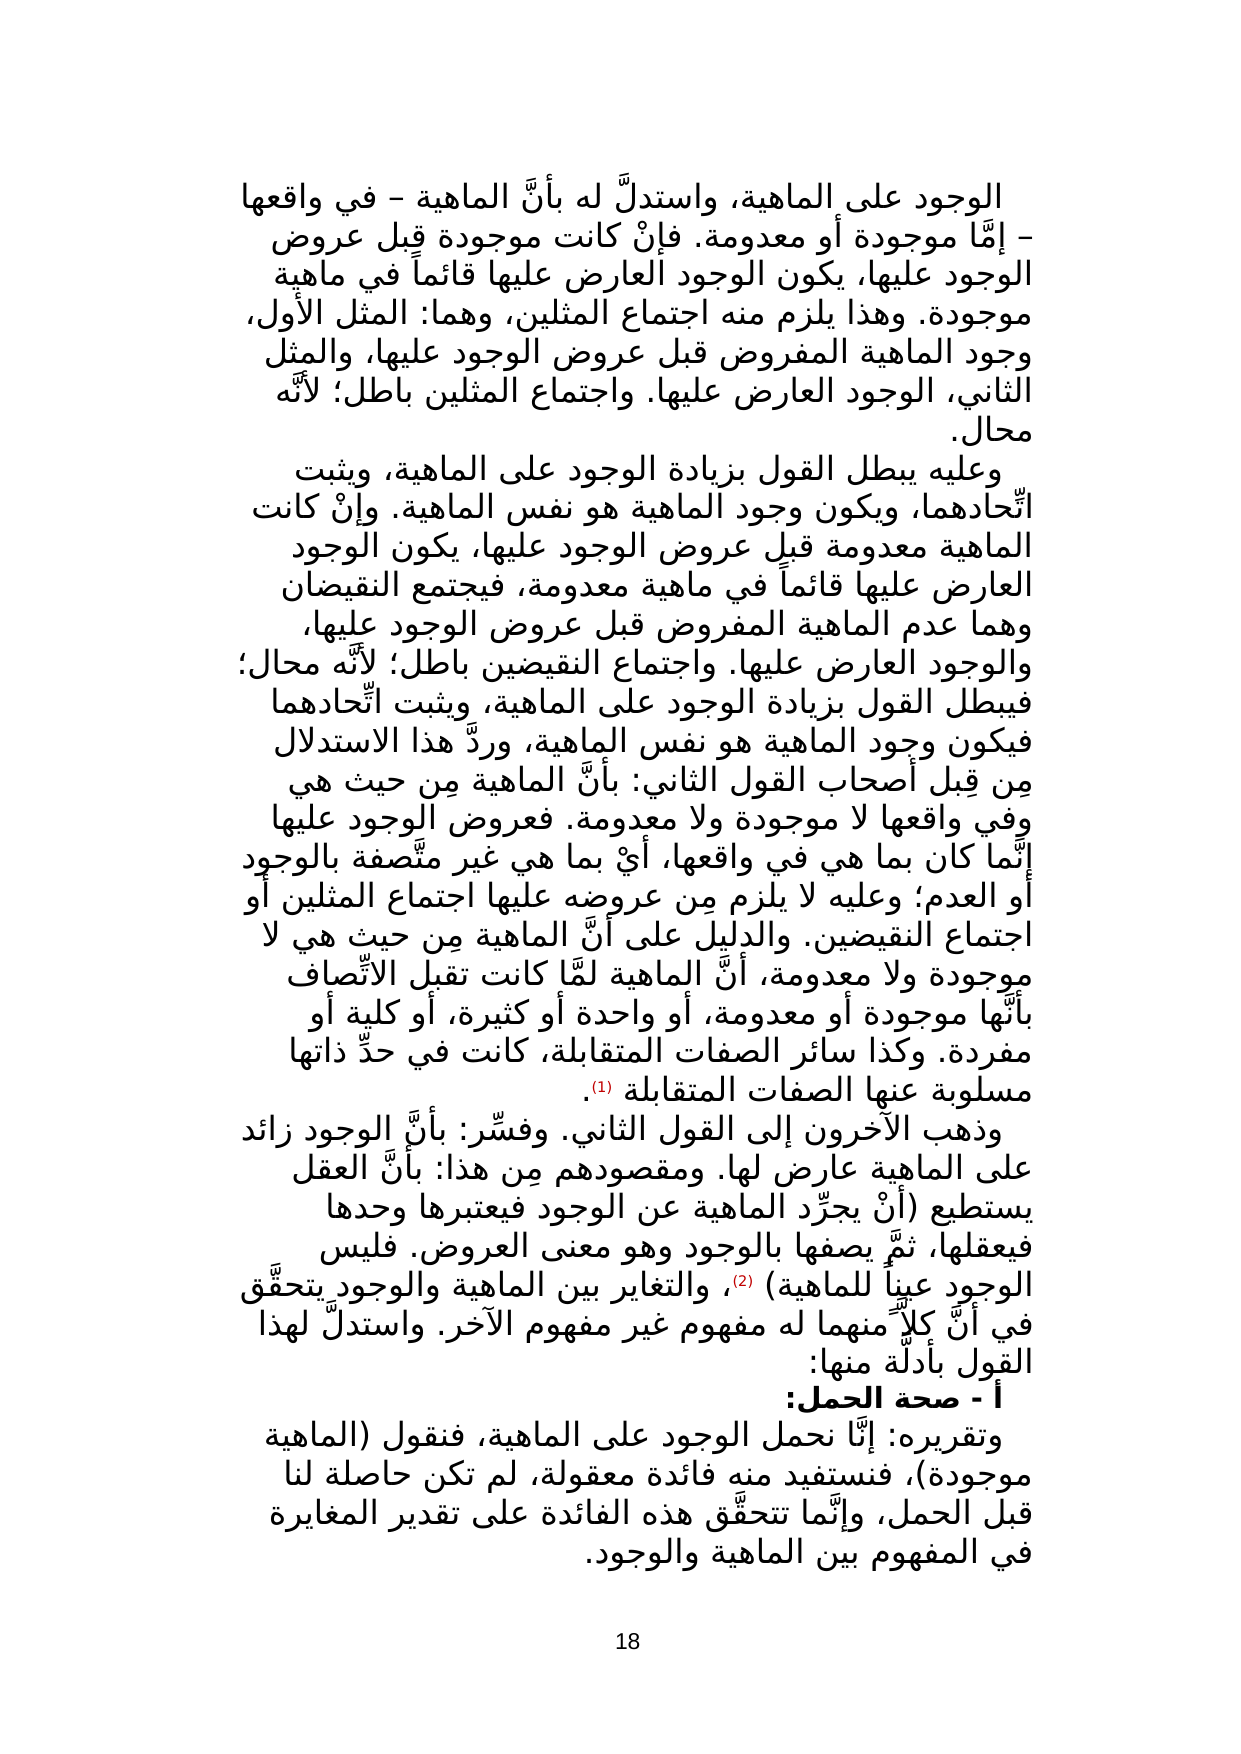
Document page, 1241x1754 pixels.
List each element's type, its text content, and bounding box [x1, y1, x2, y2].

text أ - صحة الحمل: [222, 1382, 1033, 1416]
text الوجود على الماهية، واستدلَّ له بأنَّ الماهية – في واقعها – إمَّا موجودة أو معدومة. فإنْ كانت موجودة قبل عروض الوجود عليها، يكون الوجود العارض عليها قائماً في ماهية موجودة. وهذا يلزم منه اجتماع المثلين، وهما: المثل الأول، وجود الماهية المفروض قبل عروض الوجود عليها، والمثل الثاني، الوجود العارض عليها. واجتماع المثلين باطل؛ لأنَّه محال. [222, 177, 1033, 449]
text وتقريره: إنَّا نحمل الوجود على الماهية، فنقول (الماهية موجودة)، فنستفيد منه فائدة معقولة، لم تكن حاصلة لنا قبل الحمل، وإنَّما تتحقَّق هذه الفائدة على تقدير المغايرة في المفهوم بين الماهية والوجود. [222, 1416, 1033, 1571]
text وعليه يبطل القول بزيادة الوجود على الماهية، ويثبت اتِّحادهما، ويكون وجود الماهية هو نفس الماهية. وإنْ كانت الماهية معدومة قبل عروض الوجود عليها، يكون الوجود العارض عليها قائماً في ماهية معدومة، فيجتمع النقيضان وهما عدم الماهية المفروض قبل عروض الوجود عليها، والوجود العارض عليها. واجتماع النقيضين باطل؛ لأنَّه محال؛ فيبطل القول بزيادة الوجود على الماهية، ويثبت اتِّحادهما فيكون وجود الماهية هو نفس الماهية، وردَّ هذا الاستدلال مِن قِبل أصحاب القول الثاني: بأنَّ الماهية مِن حيث هي وفي واقعها لا موجودة ولا معدومة. فعروض الوجود عليها إنَّما كان بما هي في واقعها، أيْ بما هي غير متَّصفة بالوجود أو العدم؛ وعليه لا يلزم مِن عروضه عليها اجتماع المثلين أو اجتماع النقيضين. والدليل على أنَّ الماهية مِن حيث هي لا موجودة ولا معدومة، أنَّ الماهية لمَّا كانت تقبل الاتِّصاف بأنَّها موجودة أو معدومة، أو واحدة أو كثيرة، أو كلية أو مفردة. وكذا سائر الصفات المتقابلة، كانت في حدِّ ذاتها مسلوبة عنها الصفات المتقابلة (1). [222, 449, 1033, 1110]
text وذهب الآخرون إلى القول الثاني. وفسِّر: بأنَّ الوجود زائد على الماهية عارض لها. ومقصودهم مِن هذا: بأنَّ العقل يستطيع (أنْ يجرِّد الماهية عن الوجود فيعتبرها وحدها فيعقلها، ثمَّ يصفها بالوجود وهو معنى العروض. فليس الوجود عيناً للماهية) (2)، والتغاير بين الماهية والوجود يتحقَّق في أنَّ كلاَّ ًمنهما له مفهوم غير مفهوم الآخر. واستدلَّ لهذا القول بأدلَّة منها: [222, 1110, 1033, 1382]
